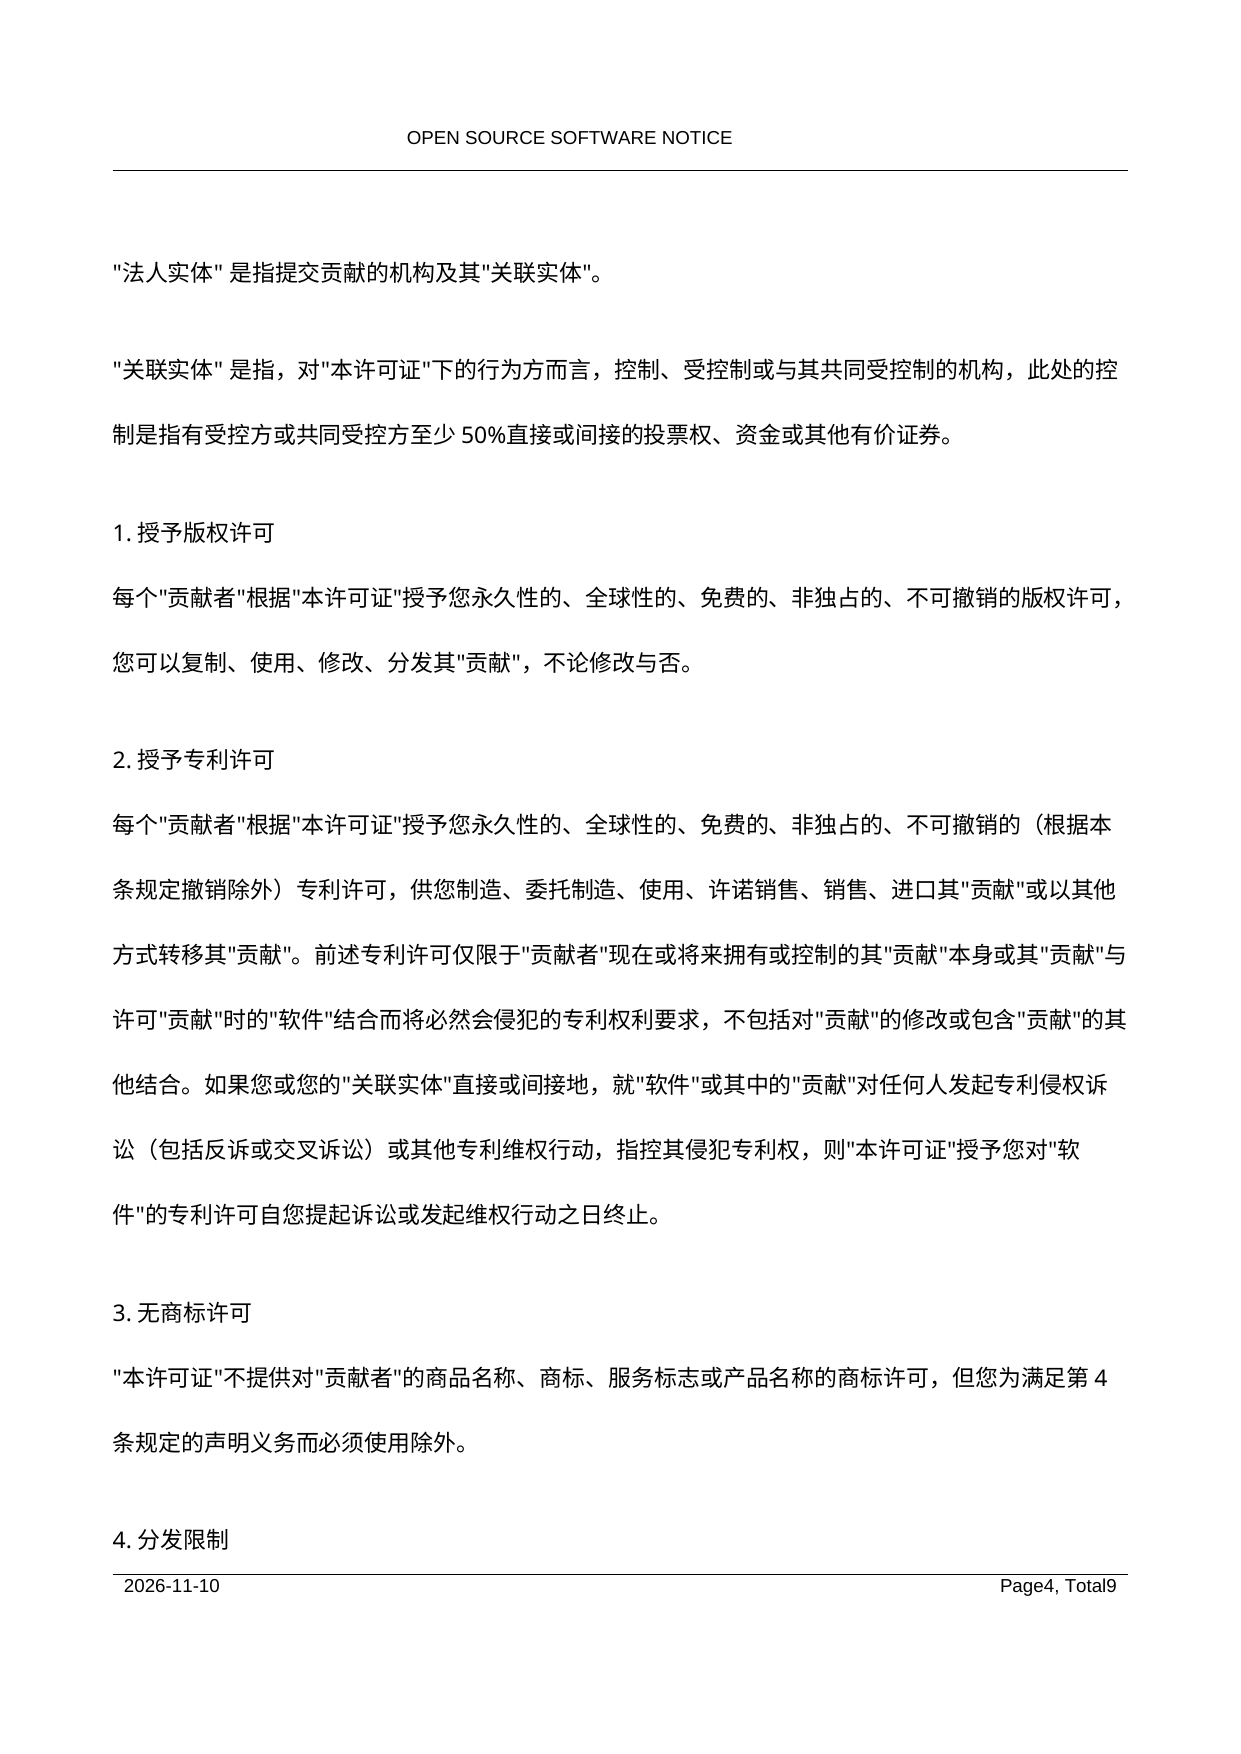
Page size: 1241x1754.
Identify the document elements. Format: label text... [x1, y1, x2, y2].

text "本许可证"不提供对"贡献者"的商品名称、商标、服务标志或产品名称的商标许可，但您为满足第4条规定的声明义务而必须使用除外。 [112, 1344, 1128, 1474]
text "关联实体" 是指，对"本许可证"下的行为方而言，控制、受控制或与其共同受控制的机构，此处的控制是指有受控方或共同受控方至少50%直接或间接的投票权、资金或其他有价证券。 [112, 336, 1128, 466]
text 2. 授予专利许可 [112, 726, 1128, 791]
text 每个"贡献者"根据"本许可证"授予您永久性的、全球性的、免费的、非独占的、不可撤销的（根据本条规定撤销除外）专利许可，供您制造、委托制造、使用、许诺销售、销售、进口其"贡献"或以其他方式转移其"贡献"。前述专利许可仅限于"贡献者"现在或将来拥有或控制的其"贡献"本身或其"贡献"与许可"贡献"时的"软件"结合而将必然会侵犯的专利权利要求，不包括对"贡献"的修改或包含"贡献"的其他结合。如果您或您的"关联实体"直接或间接地，就"软件"或其中的"贡献"对任何人发起专利侵权诉讼（包括反诉或交叉诉讼）或其他专利维权行动，指控其侵犯专利权，则"本许可证"授予您对"软件"的专利许可自您提起诉讼或发起维权行动之日终止。 [112, 791, 1128, 1246]
text 3. 无商标许可 [112, 1279, 1128, 1344]
text "法人实体" 是指提交贡献的机构及其"关联实体"。 [112, 239, 1128, 304]
text 每个"贡献者"根据"本许可证"授予您永久性的、全球性的、免费的、非独占的、不可撤销的版权许可，您可以复制、使用、修改、分发其"贡献"，不论修改与否。 [112, 564, 1128, 694]
text 1. 授予版权许可 [112, 499, 1128, 564]
text 4. 分发限制 [112, 1506, 1128, 1571]
